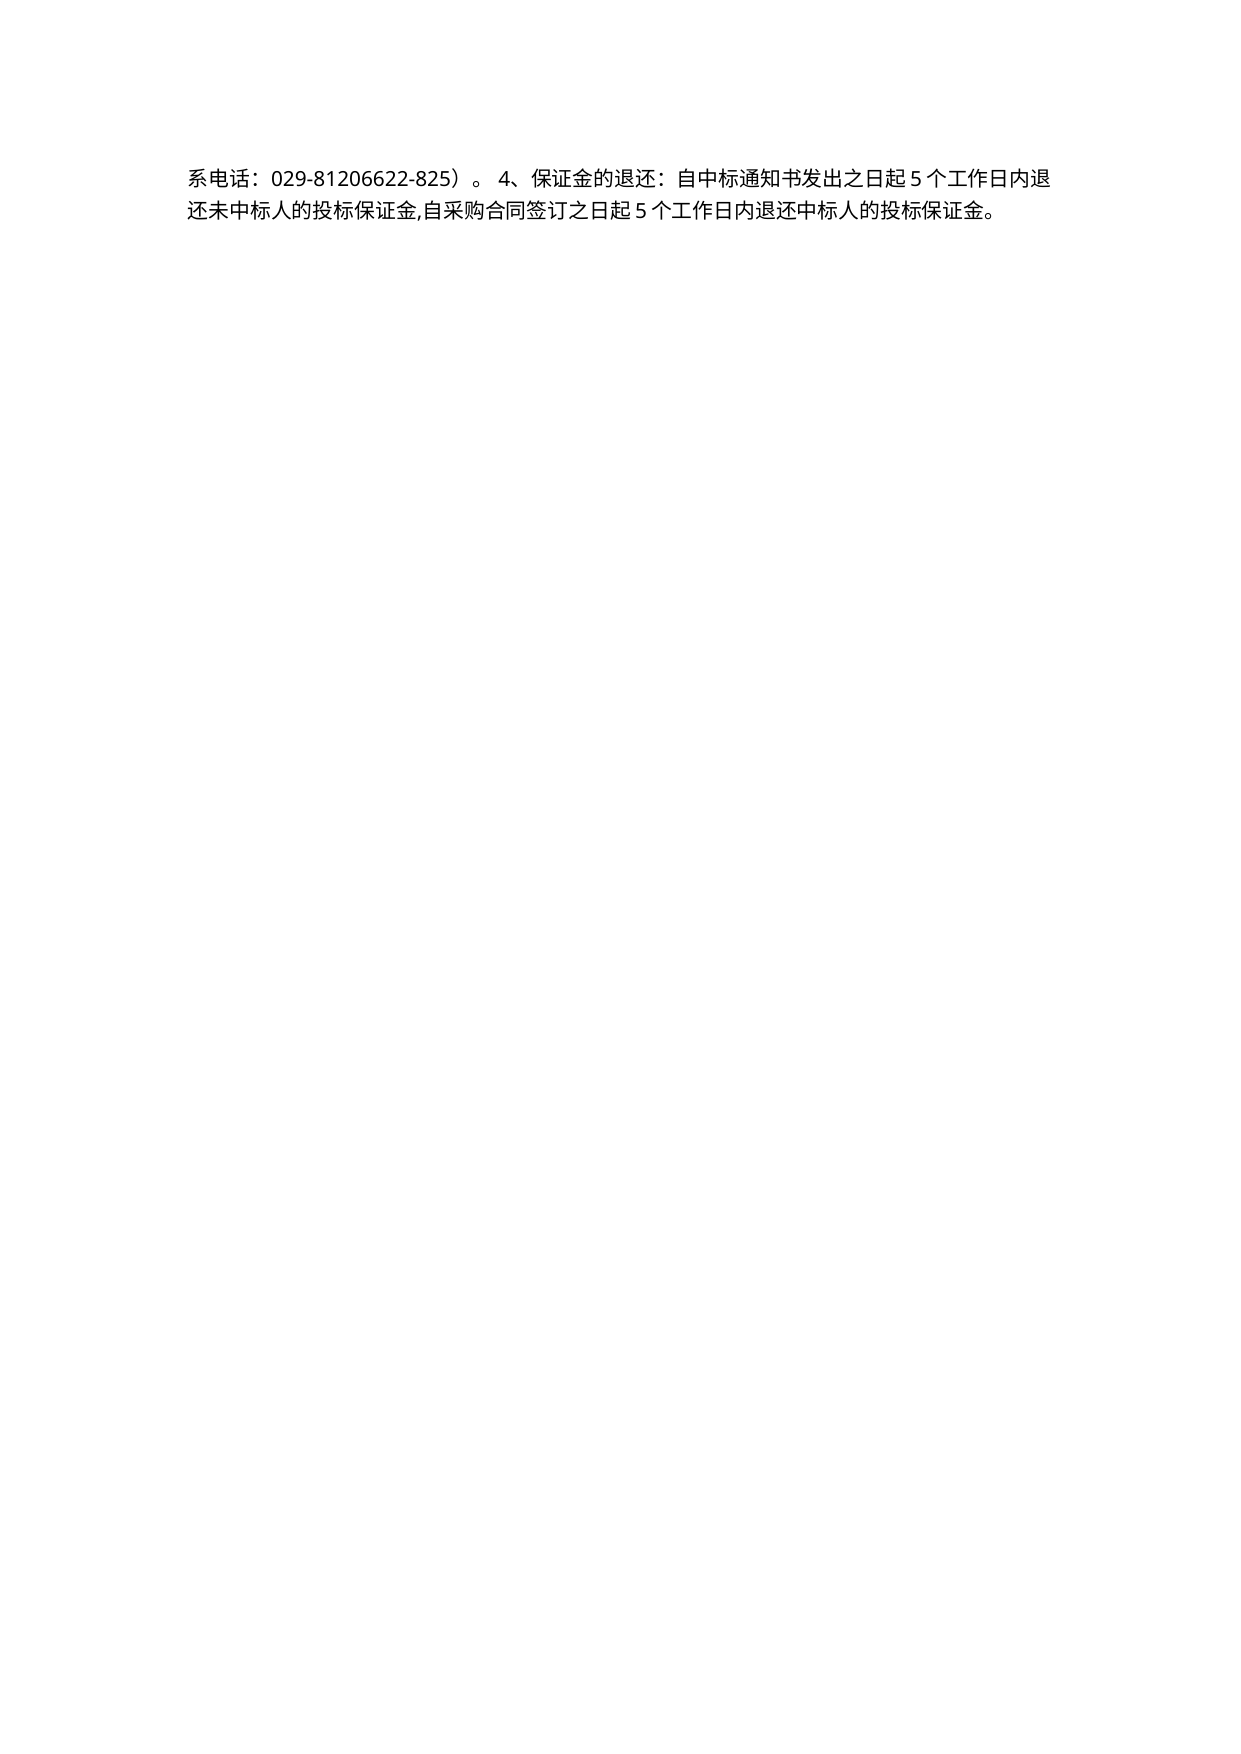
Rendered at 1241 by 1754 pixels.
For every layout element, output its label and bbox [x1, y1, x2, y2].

text [187, 162, 1053, 227]
